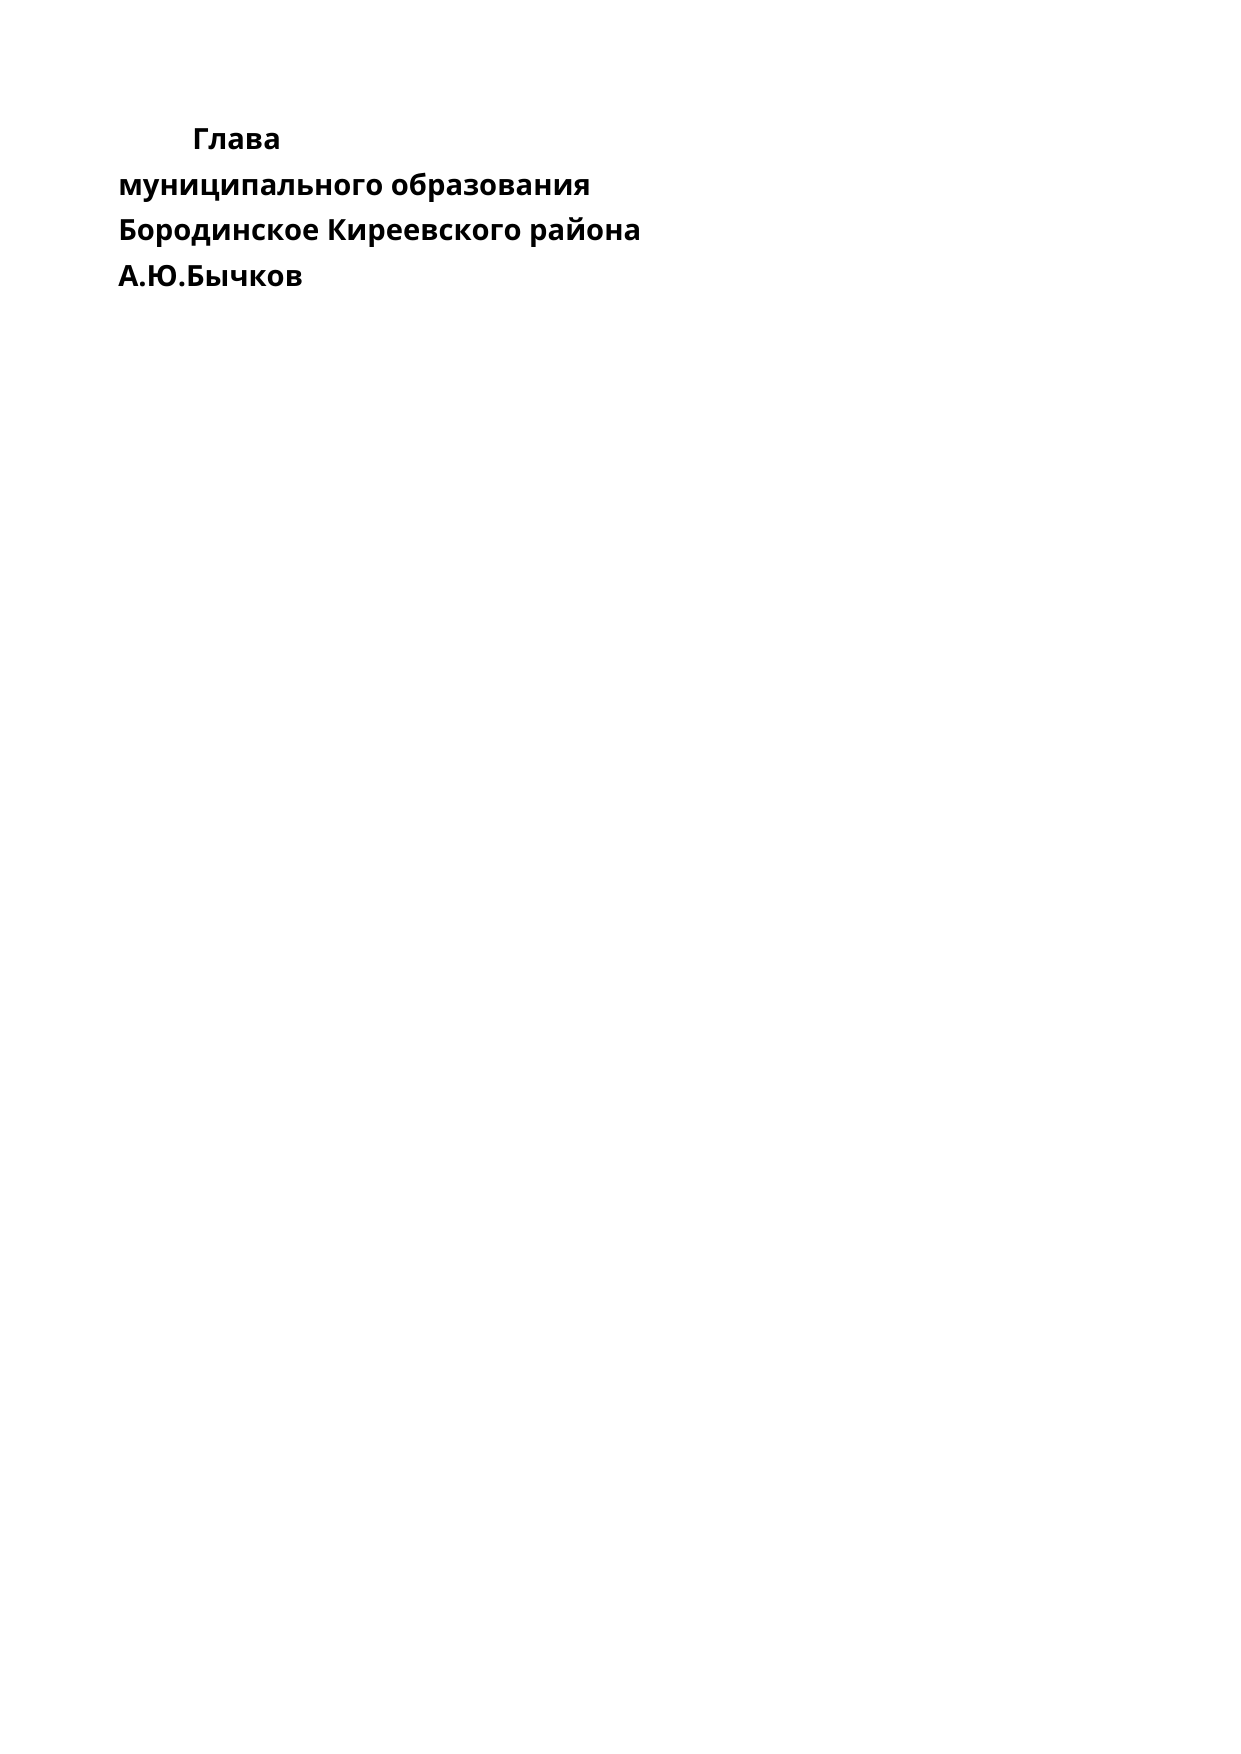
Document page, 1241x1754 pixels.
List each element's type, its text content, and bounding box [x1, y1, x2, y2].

text муниципального образования [118, 164, 1152, 203]
text Глава [118, 118, 1152, 158]
text Бородинское Киреевского района А.Ю.Бычков [118, 209, 1152, 295]
